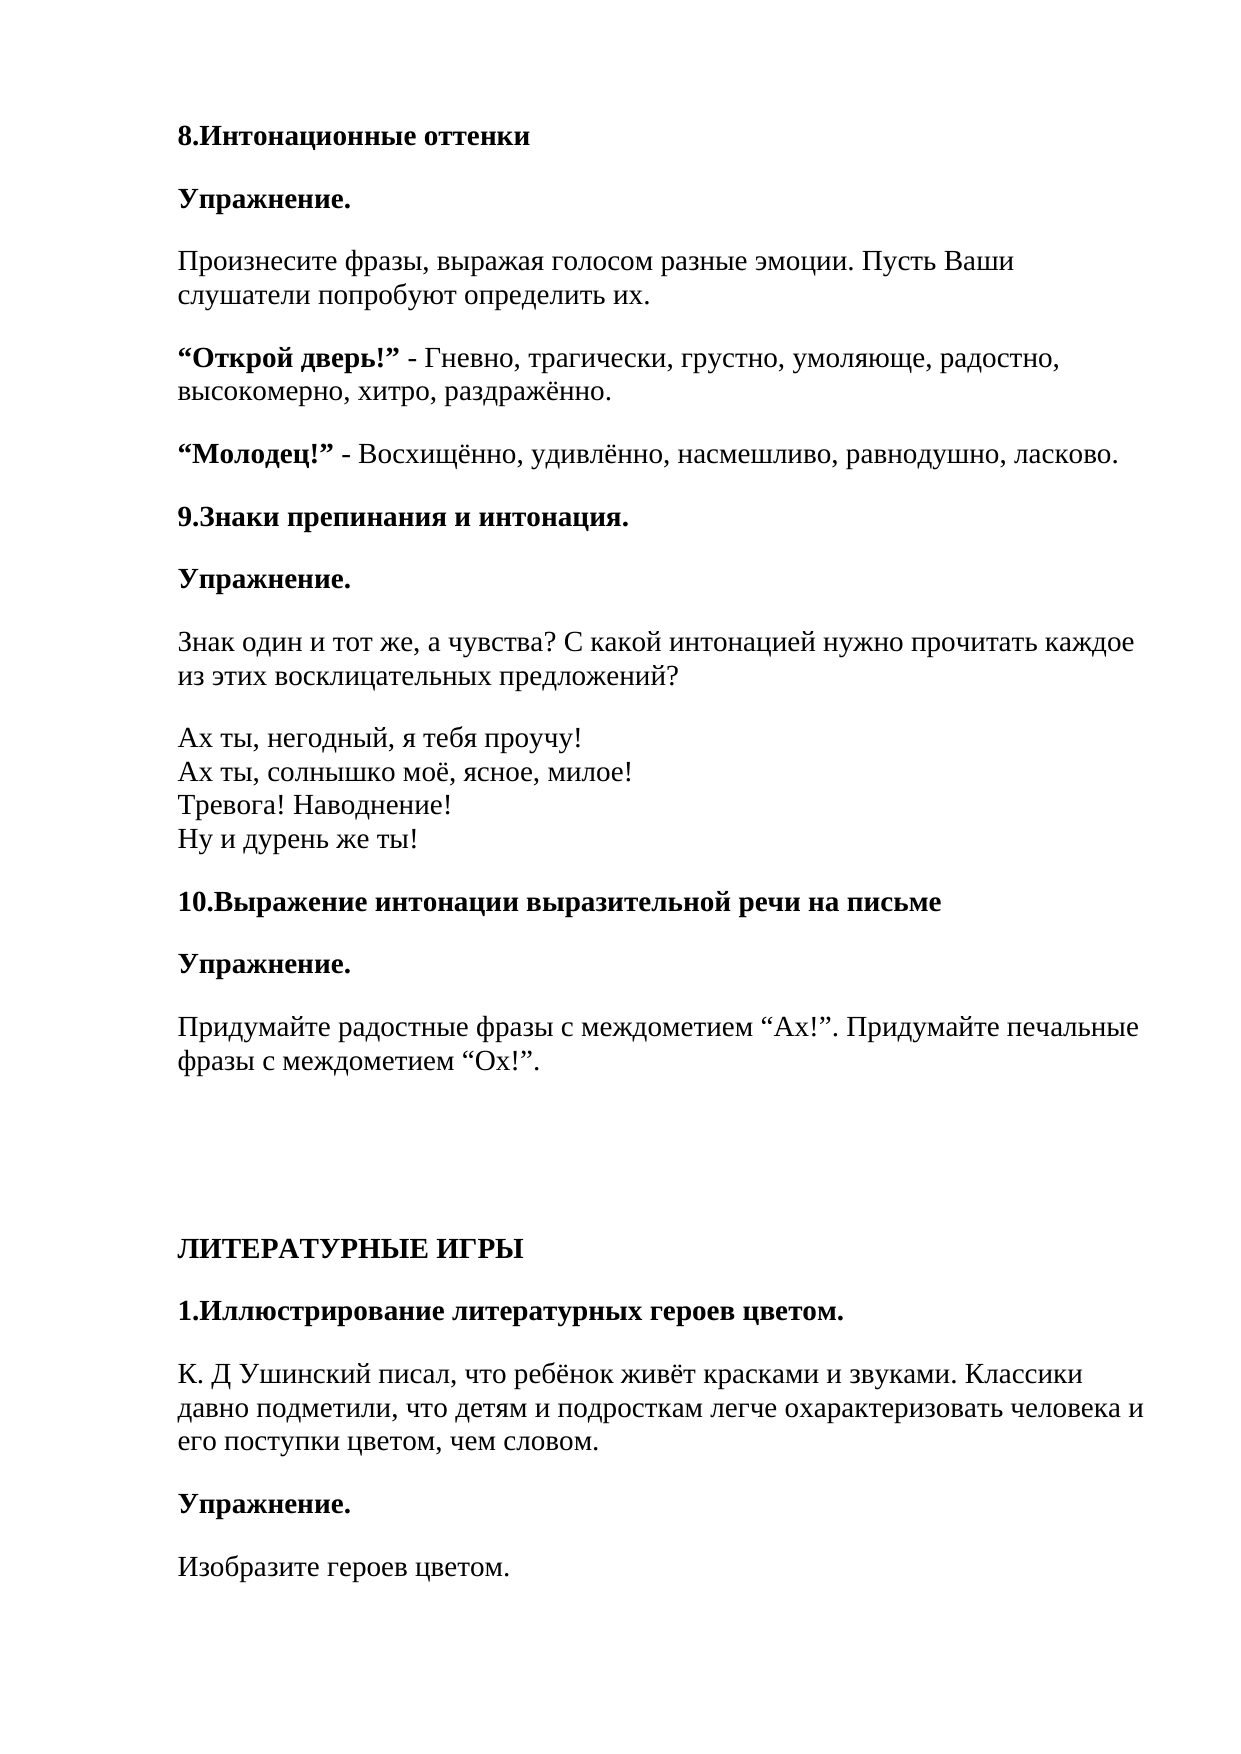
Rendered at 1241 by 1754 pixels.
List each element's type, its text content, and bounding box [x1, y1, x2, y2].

text 9.Знаки препинания и интонация. [177, 499, 1152, 532]
text “Молодец!” - Восхищённо, удивлённо, насмешливо, равнодушно, ласково. [177, 436, 1152, 469]
text 1.Иллюстрирование литературных героев цветом. [177, 1293, 1152, 1327]
text Изобразите героев цветом. [177, 1549, 1152, 1582]
text Произнесите фразы, выражая голосом разные эмоции. Пусть Ваши слушатели попробуют определить их. [177, 243, 1152, 311]
text Знак один и тот же, а чувства? С какой интонацией нужно прочитать каждое из этих восклицательных предложений? [177, 624, 1152, 691]
text ЛИТЕРАТУРНЫЕ ИГРЫ [177, 1231, 1152, 1264]
text Упражнение. [177, 1486, 1152, 1519]
text 10.Выражение интонации выразительной речи на письме [177, 884, 1152, 917]
text Придумайте радостные фразы с междометием “Ах!”. Придумайте печальные фразы с междометием “Ох!”. [177, 1009, 1152, 1076]
text Упражнение. [177, 561, 1152, 595]
text 8.Интонационные оттенки [177, 118, 1152, 152]
text Ах ты, негодный, я тебя проучу! Ах ты, солнышко моё, ясное, милое! Тревога! Наводнение! Ну и дурень же ты! [177, 720, 1152, 854]
text Упражнение. [177, 181, 1152, 214]
text “Открой дверь!” - Гневно, трагически, грустно, умоляюще, радостно, высокомерно, хитро, раздражённо. [177, 340, 1152, 407]
text Упражнение. [177, 946, 1152, 980]
text К. Д Ушинский писал, что ребёнок живёт красками и звуками. Классики давно подметили, что детям и подросткам легче охарактеризовать человека и его поступки цветом, чем словом. [177, 1356, 1152, 1457]
